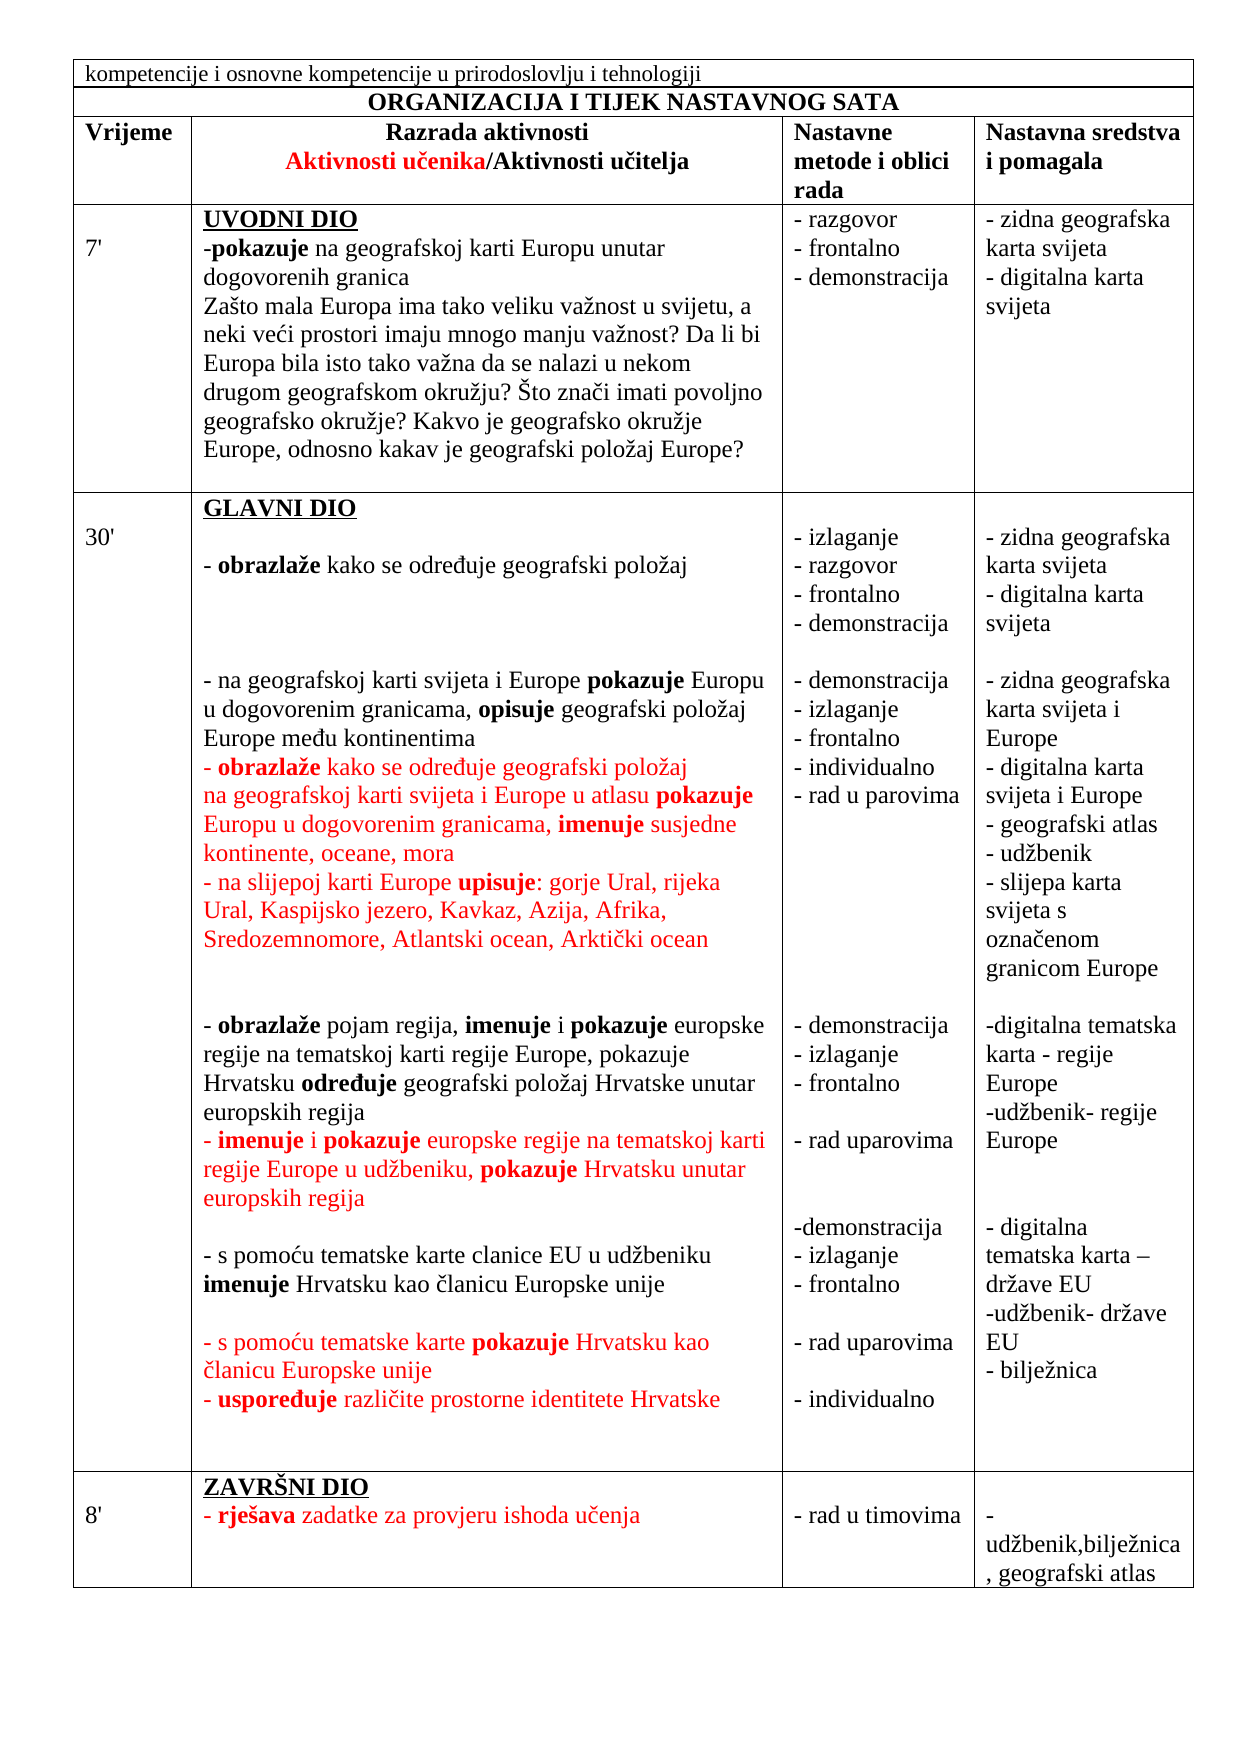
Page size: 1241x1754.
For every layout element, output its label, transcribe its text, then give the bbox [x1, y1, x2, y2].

table_cell 7' [74, 205, 191, 492]
table_cell - zidna geografska karta svijeta - digitalna karta svijeta [975, 205, 1193, 492]
table_cell - razgovor - frontalno - demonstracija [783, 205, 974, 492]
table_cell Nastavna sredstva i pomagala [975, 117, 1193, 203]
table_cell Nastavne metode i oblici rada [783, 117, 974, 203]
table_cell Vrijeme [74, 117, 191, 203]
table_cell UVODNI DIO -pokazuje na geografskoj karti Europu unutar dogovorenih granica Zašto mala Europa ima tako veliku važnost u svijetu, a neki veći prostori imaju mnogo manju važnost? Da li bi Europa bila isto tako važna da se nalazi u nekom drugom geografskom okružju? Što znači imati povoljno geografsko okružje? Kakvo je geografsko okružje Europe, odnosno kakav je geografski položaj Europe? [192, 205, 782, 492]
table_cell GLAVNI DIO - obrazlaže kako se određuje geografski položaj - na geografskoj karti svijeta i Europe pokazuje Europu u dogovorenim granicama, opisuje geografski položaj Europe među kontinentima - obrazlaže kako se određuje geografski položaj na geografskoj karti svijeta i Europe u atlasu pokazuje Europu u dogovorenim granicama, imenuje susjedne kontinente, oceane, mora - na slijepoj karti Europe upisuje: gorje Ural, rijeka Ural, Kaspijsko jezero, Kavkaz, Azija, Afrika, Sredozemnomore, Atlantski ocean, Arktički ocean - obrazlaže pojam regija, imenuje i pokazuje europske regije na tematskoj karti regije Europe, pokazuje Hrvatsku određuje geografski položaj Hrvatske unutar europskih regija - imenuje i pokazuje europske regije na tematskoj karti regije Europe u udžbeniku, pokazuje Hrvatsku unutar europskih regija - s pomoću tematske karte clanice EU u udžbeniku imenuje Hrvatsku kao članicu Europske unije - s pomoću tematske karte pokazuje Hrvatsku kao članicu Europske unije - uspoređuje različite prostorne identitete Hrvatske [192, 493, 782, 1471]
table_cell ORGANIZACIJA I TIJEK NASTAVNOG SATA [74, 88, 1193, 116]
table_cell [192, 1472, 782, 1587]
table_cell - rad u timovima [783, 1472, 974, 1587]
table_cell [975, 1472, 1193, 1587]
table_cell - izlaganje - razgovor - frontalno - demonstracija - demonstracija - izlaganje - frontalno - individualno - rad u parovima - demonstracija - izlaganje - frontalno - rad uparovima -demonstracija - izlaganje - frontalno - rad uparovima - individualno [783, 493, 974, 1471]
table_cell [74, 60, 1193, 86]
table_cell - zidna geografska karta svijeta - digitalna karta svijeta - zidna geografska karta svijeta i Europe - digitalna karta svijeta i Europe - geografski atlas - udžbenik - slijepa karta svijeta s označenom granicom Europe -digitalna tematska karta - regije Europe -udžbenik- regije Europe - digitalna tematska karta – države EU -udžbenik- države EU - bilježnica [975, 493, 1193, 1471]
table_cell 30' [74, 493, 191, 1471]
table_cell Razrada aktivnosti Aktivnosti učenika/Aktivnosti učitelja [192, 117, 782, 203]
table_cell 8' [74, 1472, 191, 1587]
